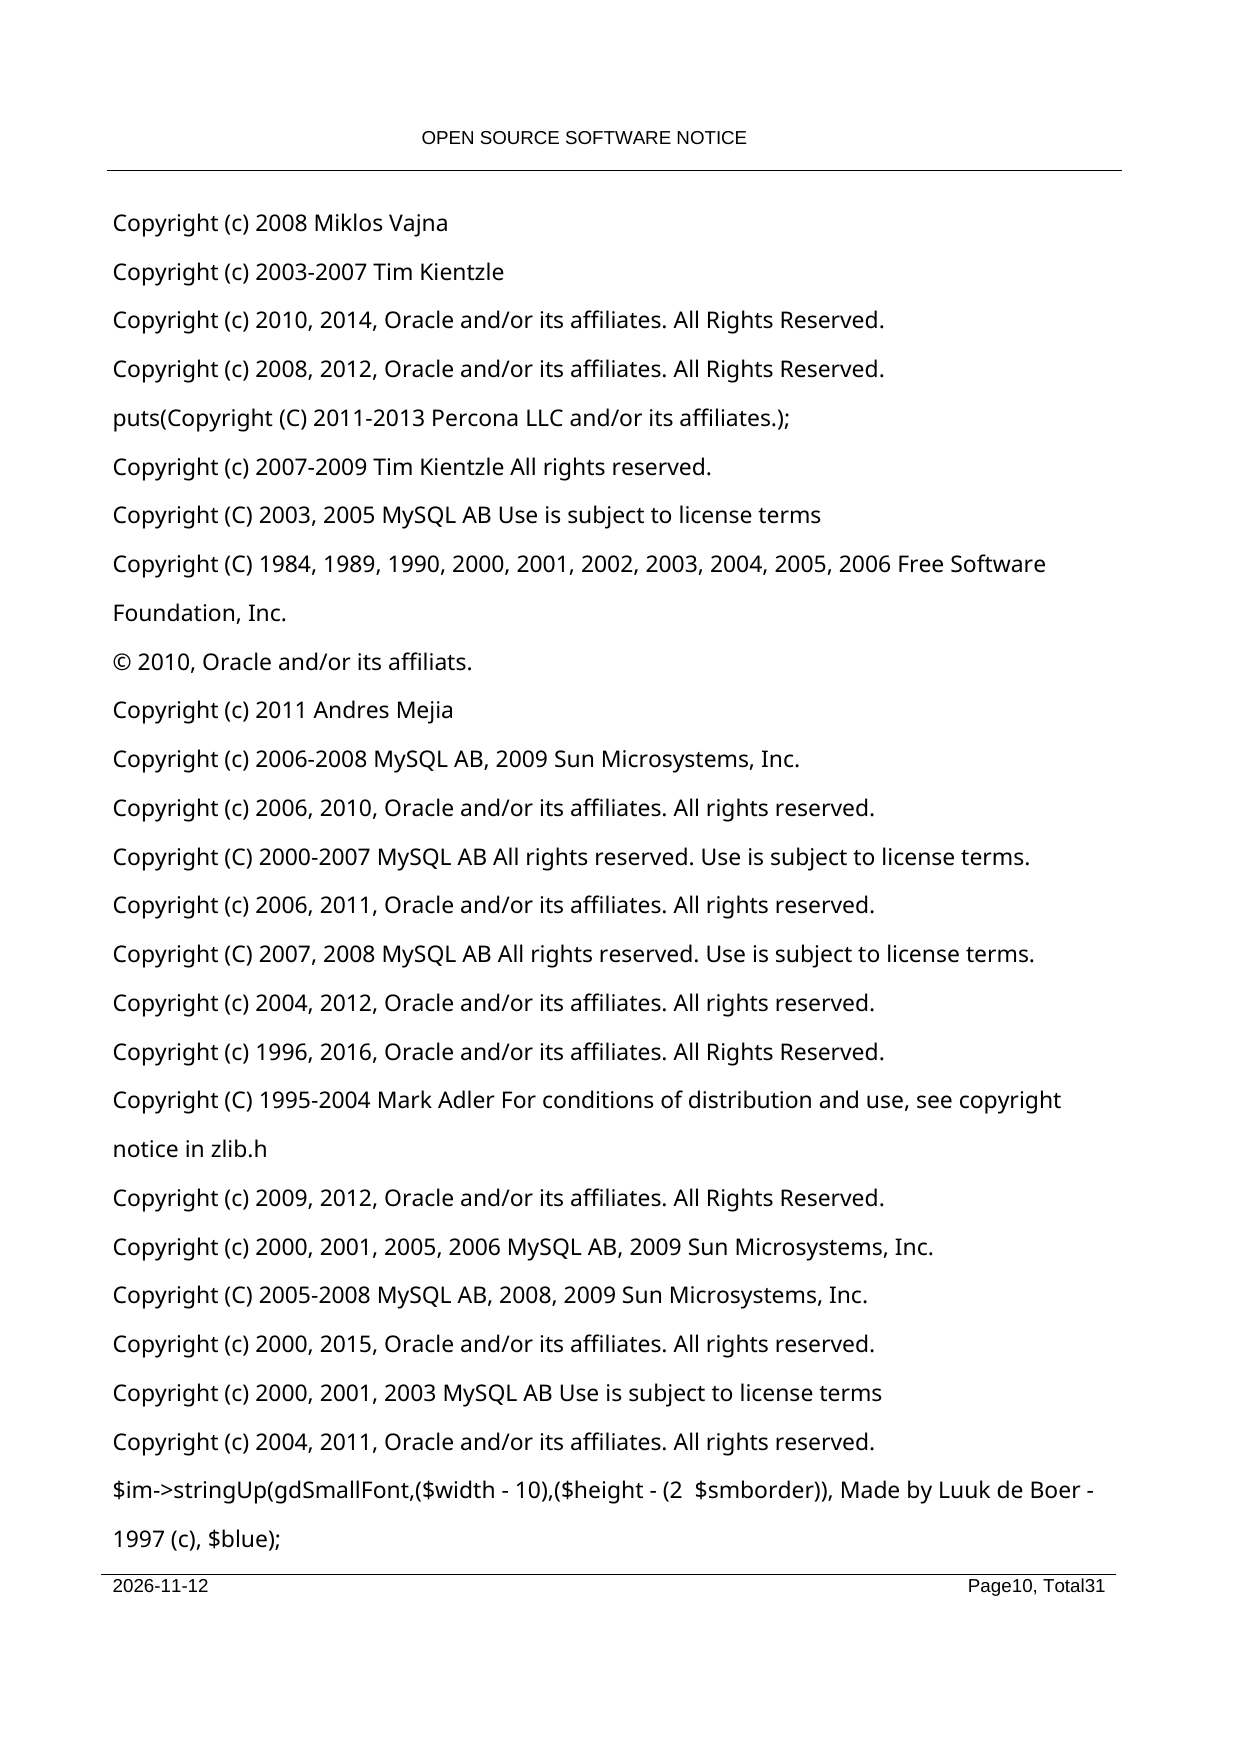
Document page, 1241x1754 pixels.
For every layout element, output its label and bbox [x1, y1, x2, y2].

text [112, 206, 1128, 1555]
